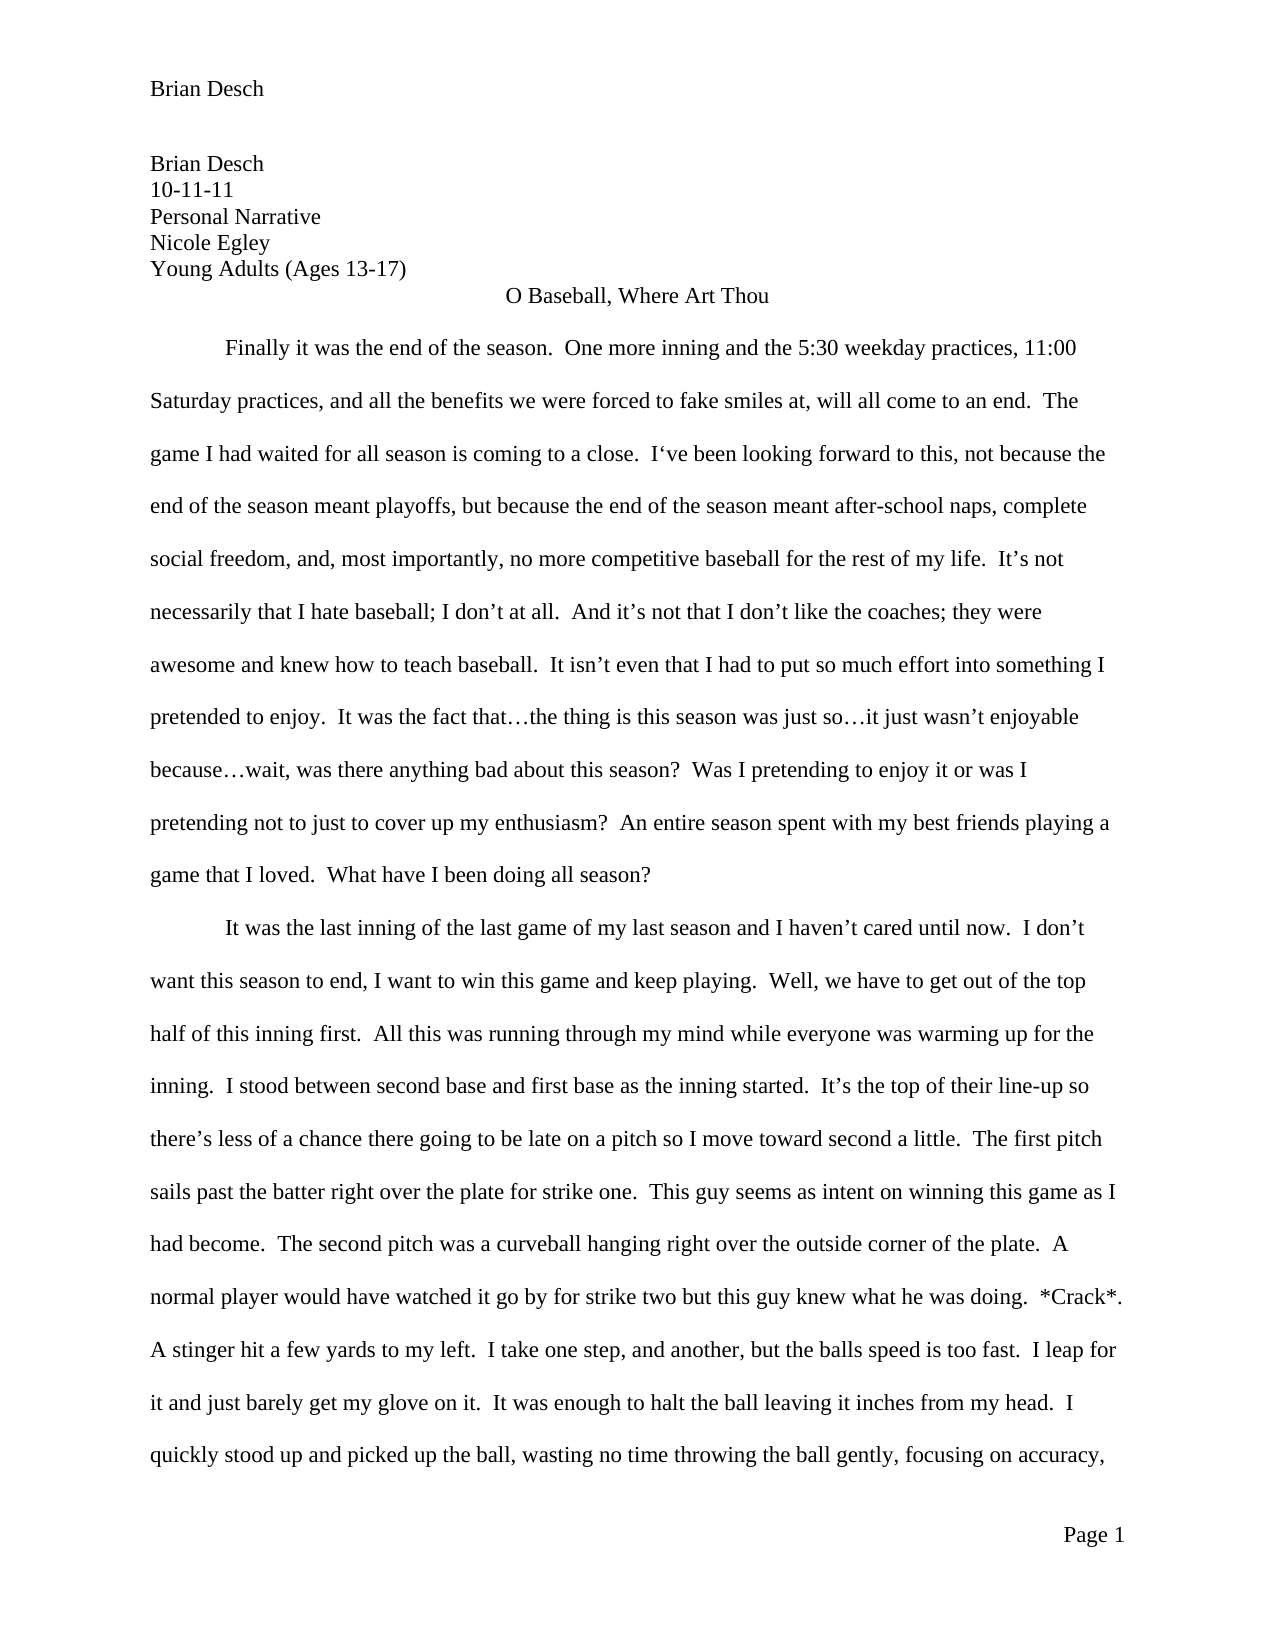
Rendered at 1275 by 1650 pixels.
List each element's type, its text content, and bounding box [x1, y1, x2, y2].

text O Baseball, Where Art Thou [150, 282, 1125, 308]
text Finally it was the end of the season. One more inning and the 5:30 weekday practices, 11:00 Saturday practices, and all the benefits we were forced to fake smiles at, will all come to an end. The game I had waited for all season is coming to a close. I‘ve been looking forward to this, not because the end of the season meant playoffs, but because the end of the season meant after-school naps, complete social freedom, and, most importantly, no more competitive baseball for the rest of my life. It’s not necessarily that I hate baseball; I don’t at all. And it’s not that I don’t like the coaches; they were awesome and knew how to teach baseball. It isn’t even that I had to put so much effort into something I pretended to enjoy. It was the fact that…the thing is this season was just so…it just wasn’t enjoyable because…wait, was there anything bad about this season? Was I pretending to enjoy it or was I pretending not to just to cover up my enthusiasm? An entire season spent with my best friends playing a game that I loved. What have I been doing all season? [150, 334, 1125, 888]
text Young Adults (Ages 13-17) [150, 255, 1125, 282]
text Personal Narrative [150, 203, 1125, 229]
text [150, 914, 1125, 1468]
text 10-11-11 [150, 176, 1125, 203]
text Brian Desch [150, 150, 1125, 176]
text Nicole Egley [150, 229, 1125, 255]
